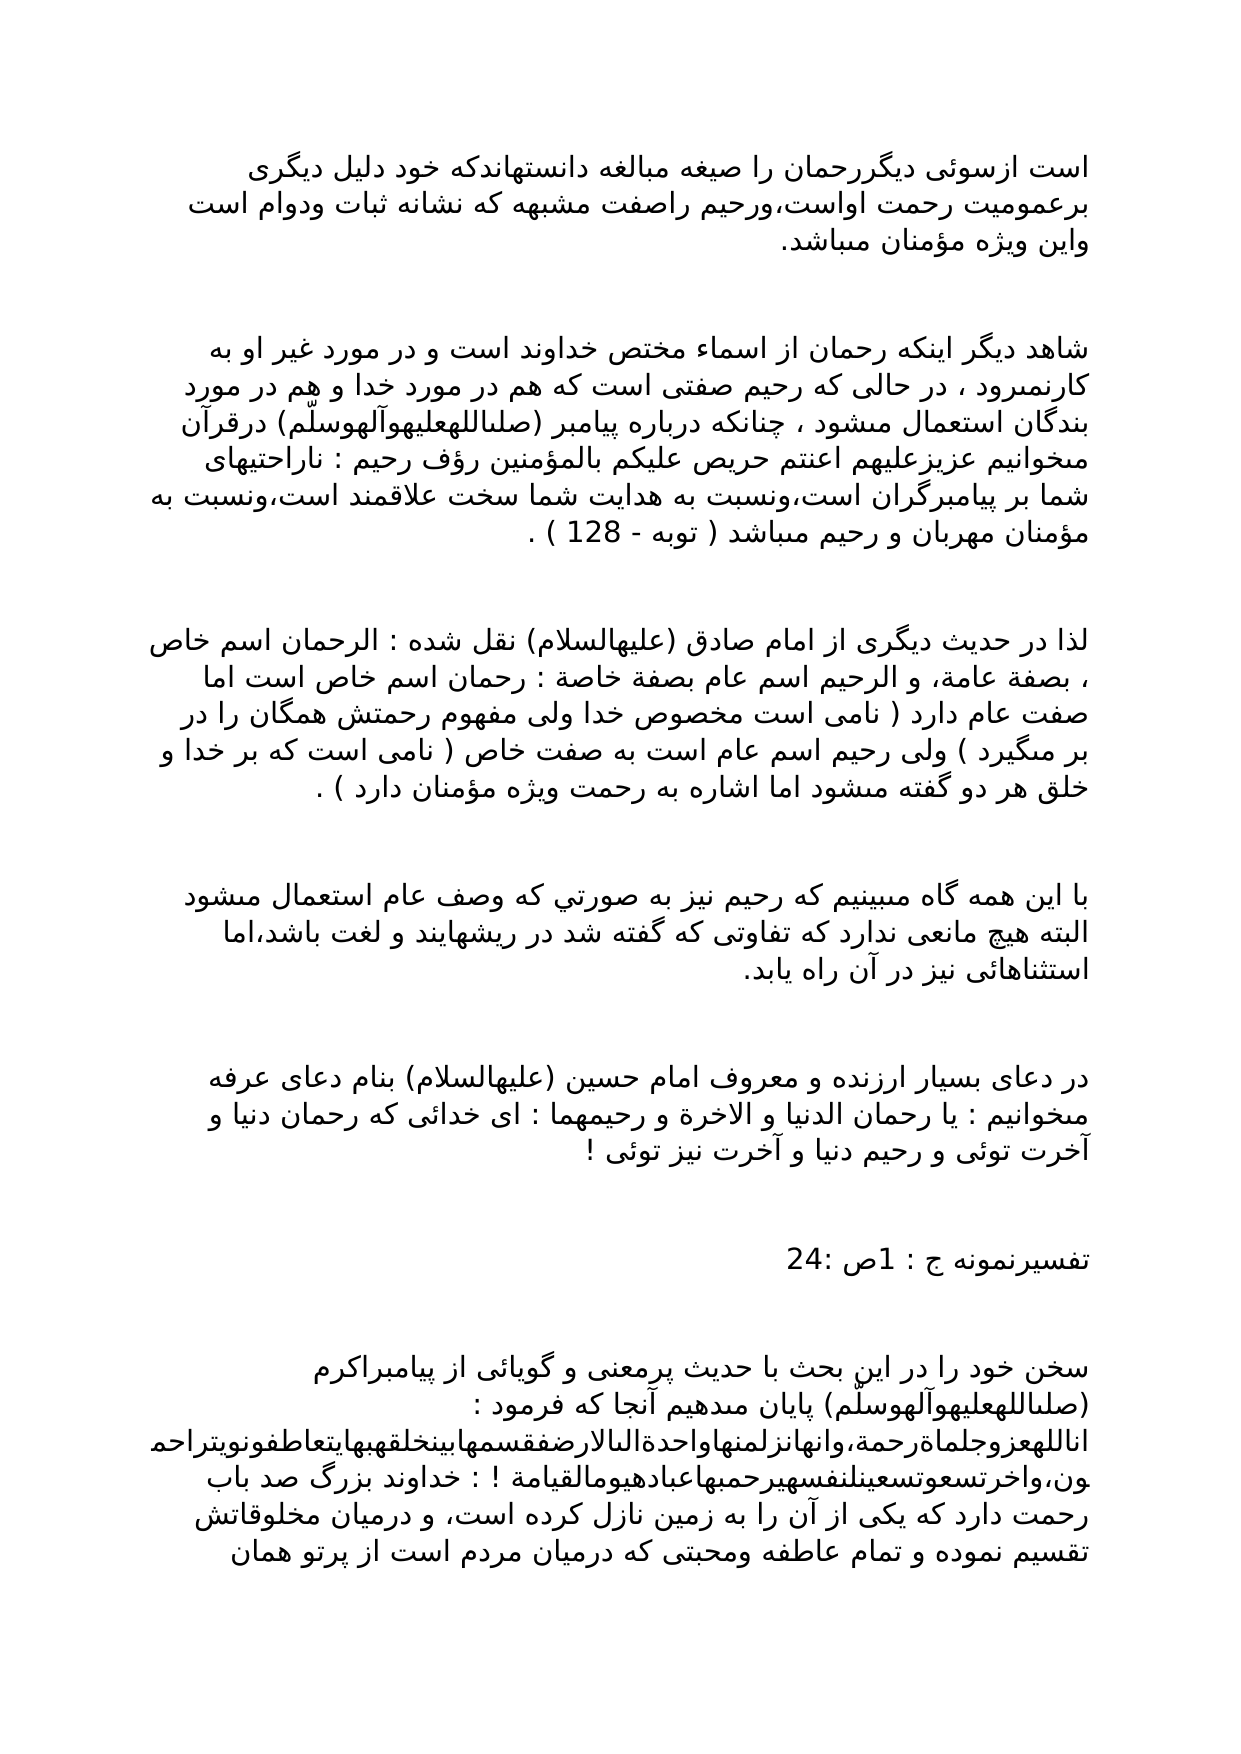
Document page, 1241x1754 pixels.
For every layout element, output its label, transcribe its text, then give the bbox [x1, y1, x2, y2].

text شاهد ديگر اينكه رحمان از اسماء مختص خداوند است و در مورد غير او به كارنمى‏رود ، در حالى كه رحيم صفتى است كه هم در مورد خدا و هم در مورد بندگان استعمال مى‏شود ، چنانكه درباره پيامبر (صلى‏الله‏عليه‏وآله‏وسلّم‏) درقرآن مى‏خوانيم عزيزعليهم اعنتم حريص عليكم بالمؤمنين رؤف رحيم : ناراحتيهاى شما بر پيامبرگران است،ونسبت به هدايت شما سخت علاقمند است،ونسبت به مؤمنان مهربان و رحيم مى‏باشد ( توبه - 128 ) . [148, 332, 1090, 549]
text با اين همه گاه مى‏بينيم كه رحيم نيز به صورتي كه وصف عام استعمال مى‏شود البته هيچ مانعى ندارد كه تفاوتى كه گفته شد در ريشهايند و لغت باشد،اما استثناهائى نيز در آن راه يابد. [148, 879, 1090, 986]
text تفسيرنمونه ج : 1ص :24 [148, 1242, 1090, 1276]
text در دعاى بسيار ارزنده و معروف امام حسين (عليه‏السلام‏) بنام دعاى عرفه مى‏خوانيم : يا رحمان الدنيا و الاخرة و رحيمهما : اى خدائى كه رحمان دنيا و آخرت توئى و رحيم دنيا و آخرت نيز توئى ! [148, 1060, 1090, 1168]
text لذا در حديث ديگرى از امام صادق (عليه‏السلام‏) نقل شده : الرحمان اسم خاص ، بصفة عامة، و الرحيم اسم عام بصفة خاصة : رحمان اسم خاص است اما صفت عام دارد ( نامى است مخصوص خدا ولى مفهوم رحمتش همگان را در بر مى‏گيرد ) ولى رحيم اسم عام است به صفت خاص ( نامى است كه بر خدا و خلق هر دو گفته مى‏شود اما اشاره به رحمت ويژه مؤمنان دارد ) . [148, 623, 1090, 804]
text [148, 1351, 1090, 1568]
text است ازسوئى ديگررحمان را صيغه مبالغه دانسته‏اندكه خود دليل ديگرى برعموميت رحمت اواست،ورحيم راصفت مشبهه كه نشانه ثبات ودوام است واين ويژه مؤمنان مى‏باشد. [148, 150, 1090, 257]
